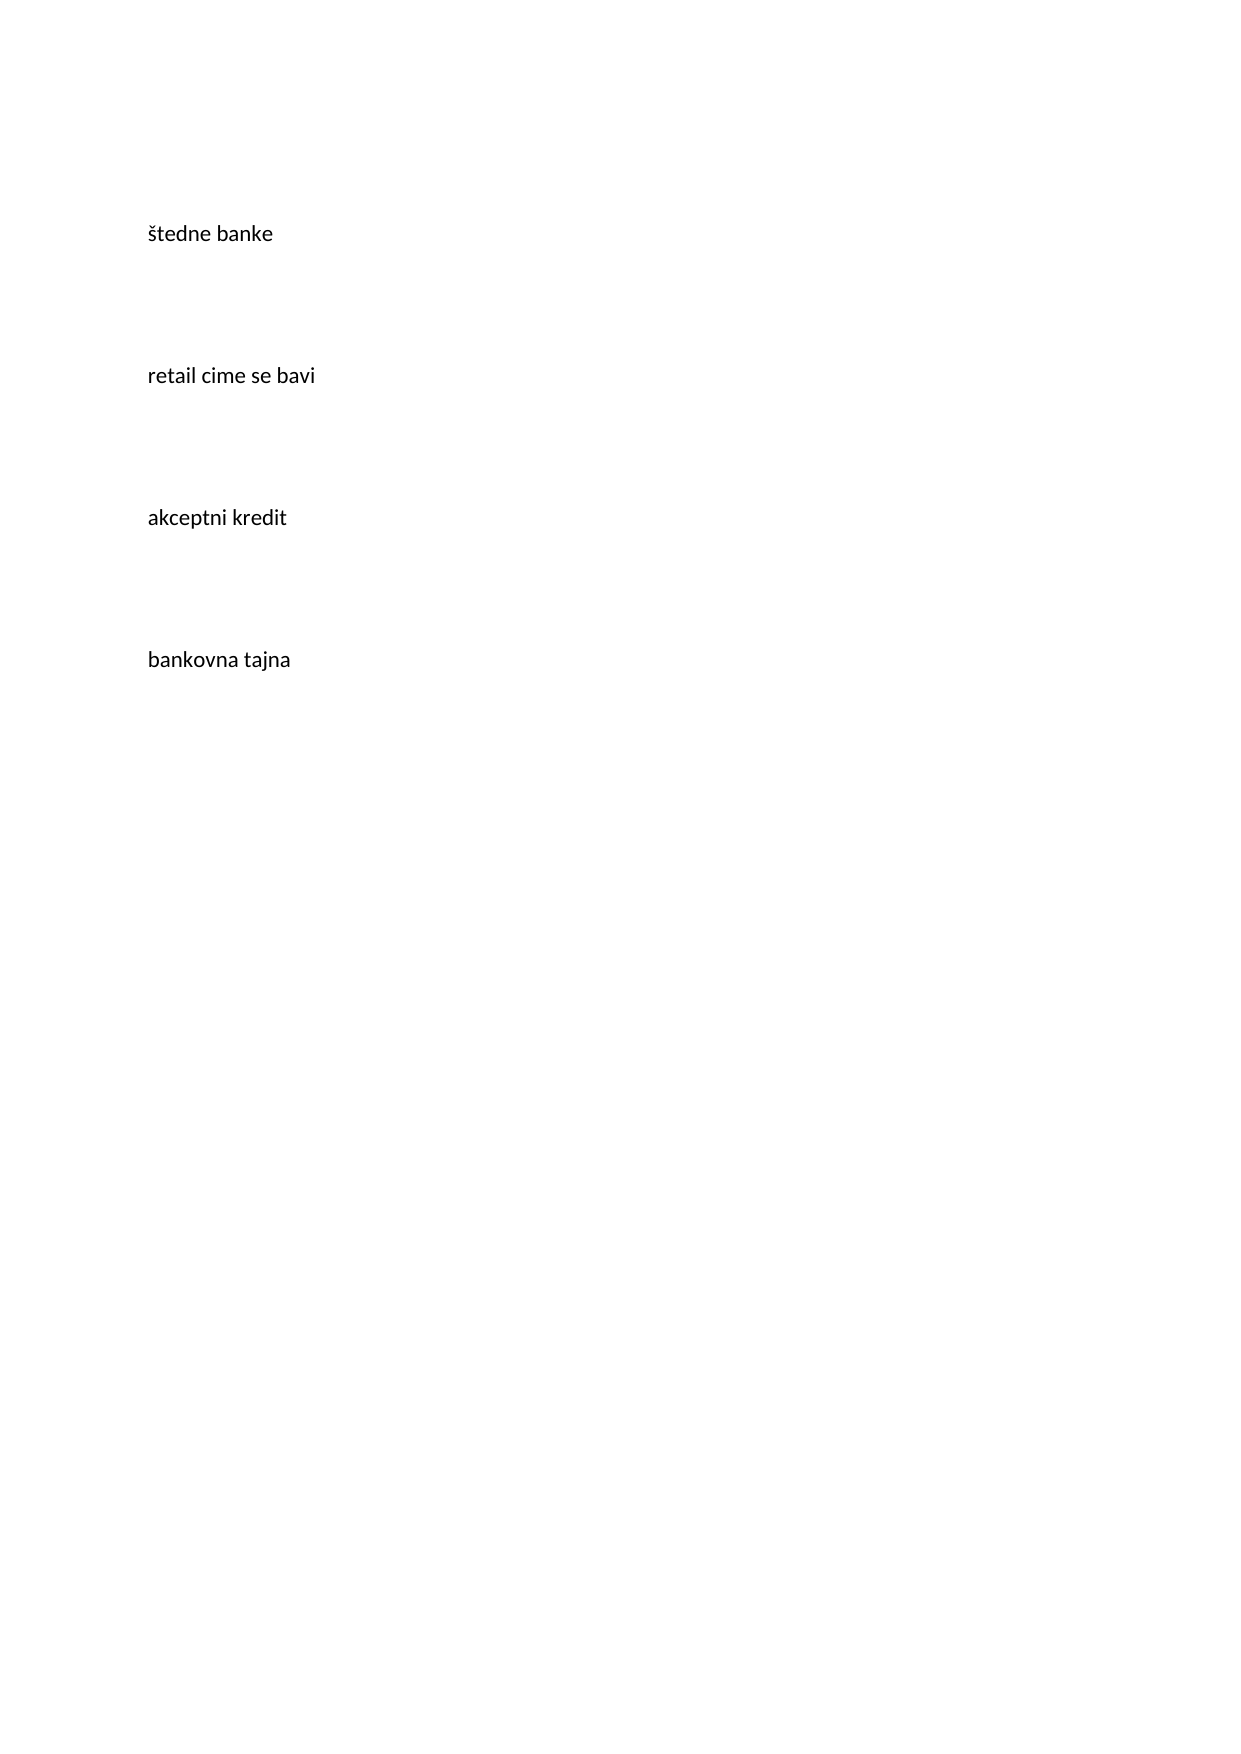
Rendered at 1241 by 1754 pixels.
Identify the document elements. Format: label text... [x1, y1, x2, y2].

text štedne banke [148, 219, 1069, 247]
text bankovna tajna [148, 646, 1069, 674]
text akceptni kredit [148, 503, 1069, 531]
text retail cime se bavi [148, 361, 1069, 389]
